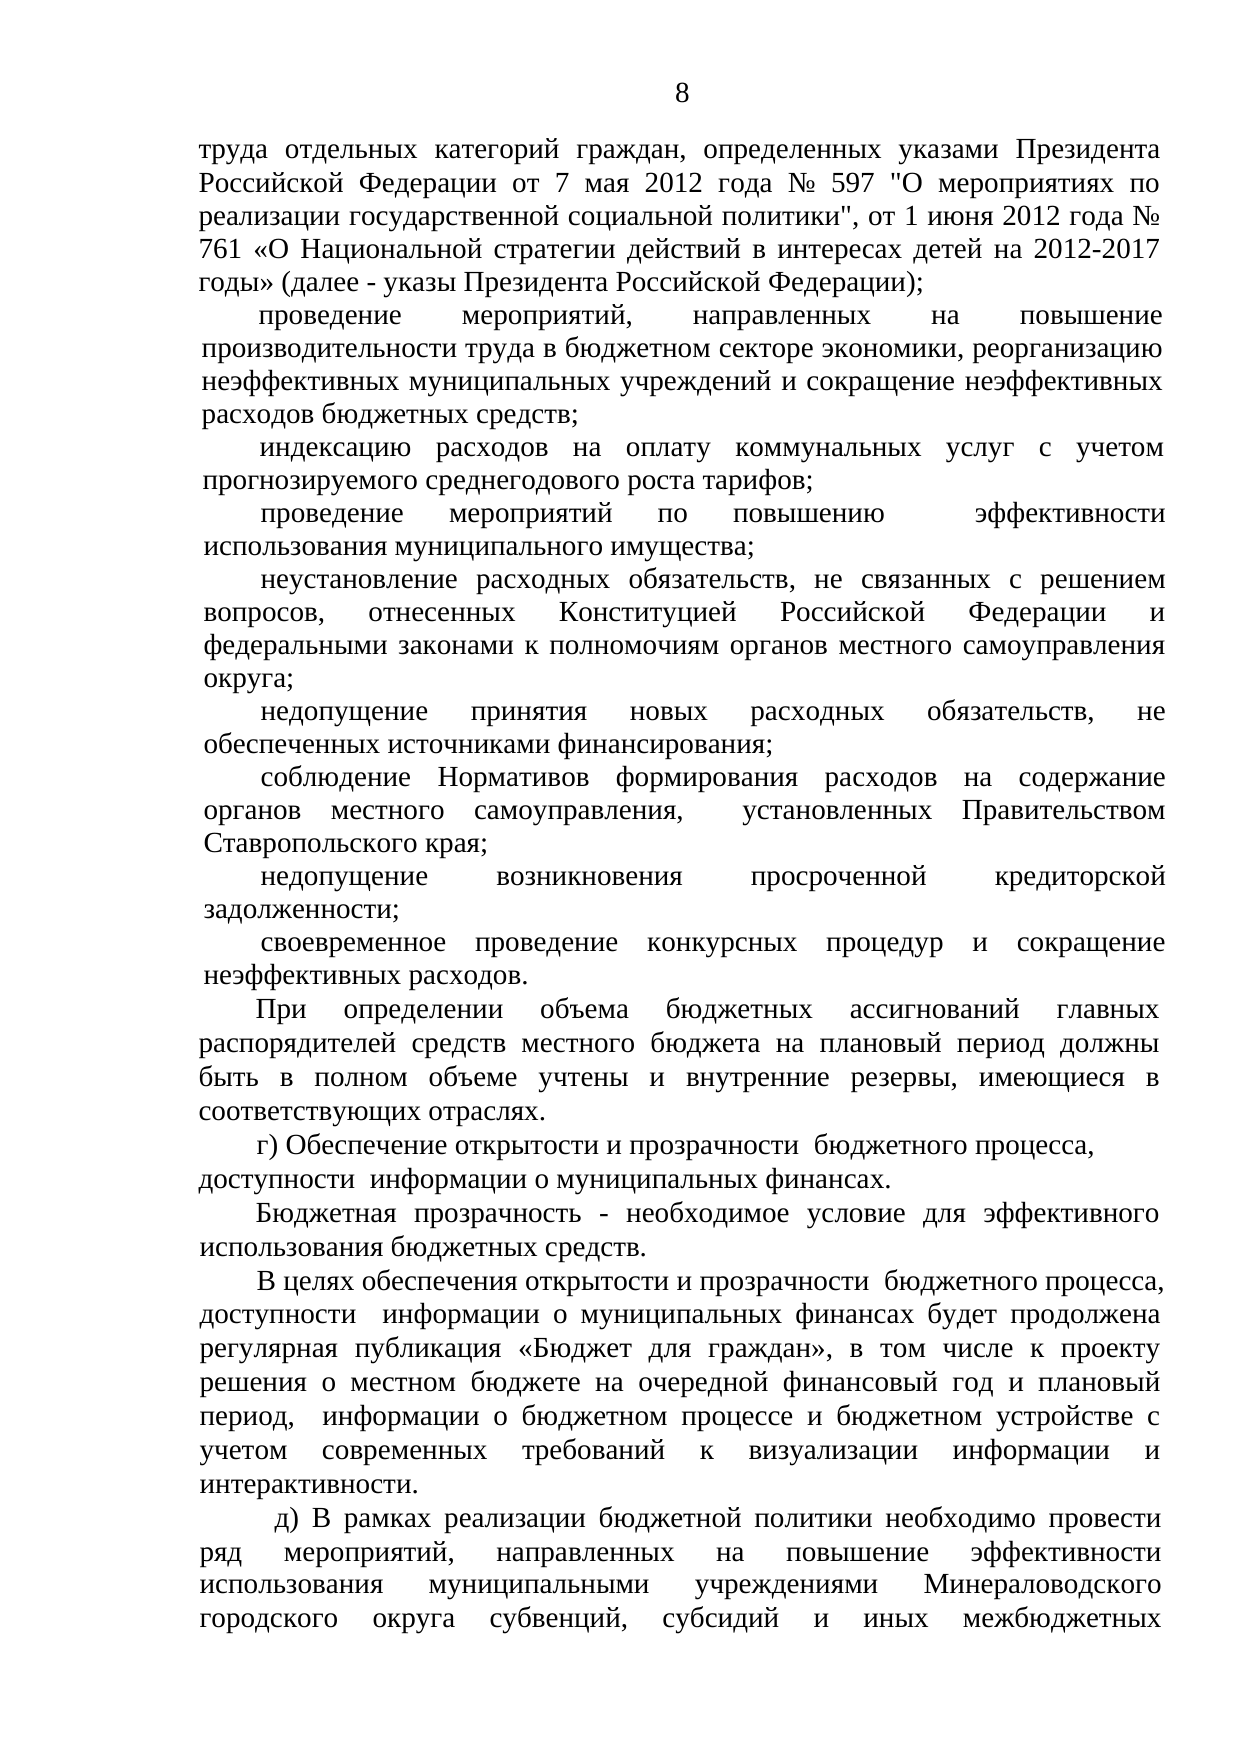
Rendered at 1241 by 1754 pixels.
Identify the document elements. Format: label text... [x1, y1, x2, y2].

text доступности информации о муниципальных финансах будет продолжена регулярная публикация «Бюджет для граждан», в том числе к проекту решения о местном бюджете на очередной финансовый год и плановый период, информации о бюджетном процессе и бюджетном устройстве с учетом современных требований к визуализации информации и интерактивности. [199, 1297, 1161, 1501]
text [198, 133, 1161, 298]
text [199, 1502, 1162, 1634]
text недопущение принятия новых расходных обязательств, не обеспеченных источниками финансирования; [203, 694, 1166, 760]
text В целях обеспечения открытости и прозрачности бюджетного процесса, [256, 1263, 1166, 1297]
text г) Обеспечение открытости и прозрачности бюджетного процесса, [256, 1127, 1166, 1161]
text своевременное проведение конкурсных процедур и сокращение неэффективных расходов. [203, 925, 1166, 991]
text При определении объема бюджетных ассигнований главных распорядителей средств местного бюджета на плановый период должны быть в полном объеме учтены и внутренние резервы, имеющиеся в соответствующих отраслях. [198, 991, 1160, 1127]
text проведение мероприятий по повышению эффективности использования муниципального имущества; [203, 496, 1166, 562]
text доступности информации о муниципальных финансах. [198, 1161, 1166, 1195]
text недопущение возникновения просроченной кредиторской задолженности; [203, 859, 1166, 925]
text неустановление расходных обязательств, не связанных с решением вопросов, отнесенных Конституцией Российской Федерации и федеральными законами к полномочиям органов местного самоуправления округа; [203, 562, 1166, 694]
text проведение мероприятий, направленных на повышение производительности труда в бюджетном секторе экономики, реорганизацию неэффективных муниципальных учреждений и сокращение неэффективных расходов бюджетных средств; [201, 298, 1163, 430]
text индексацию расходов на оплату коммунальных услуг с учетом прогнозируемого среднегодового роста тарифов; [202, 430, 1164, 496]
text Бюджетная прозрачность - необходимое условие для эффективного использования бюджетных средств. [199, 1195, 1160, 1263]
text соблюдение Нормативов формирования расходов на содержание органов местного самоуправления, установленных Правительством Ставропольского края; [203, 760, 1166, 859]
